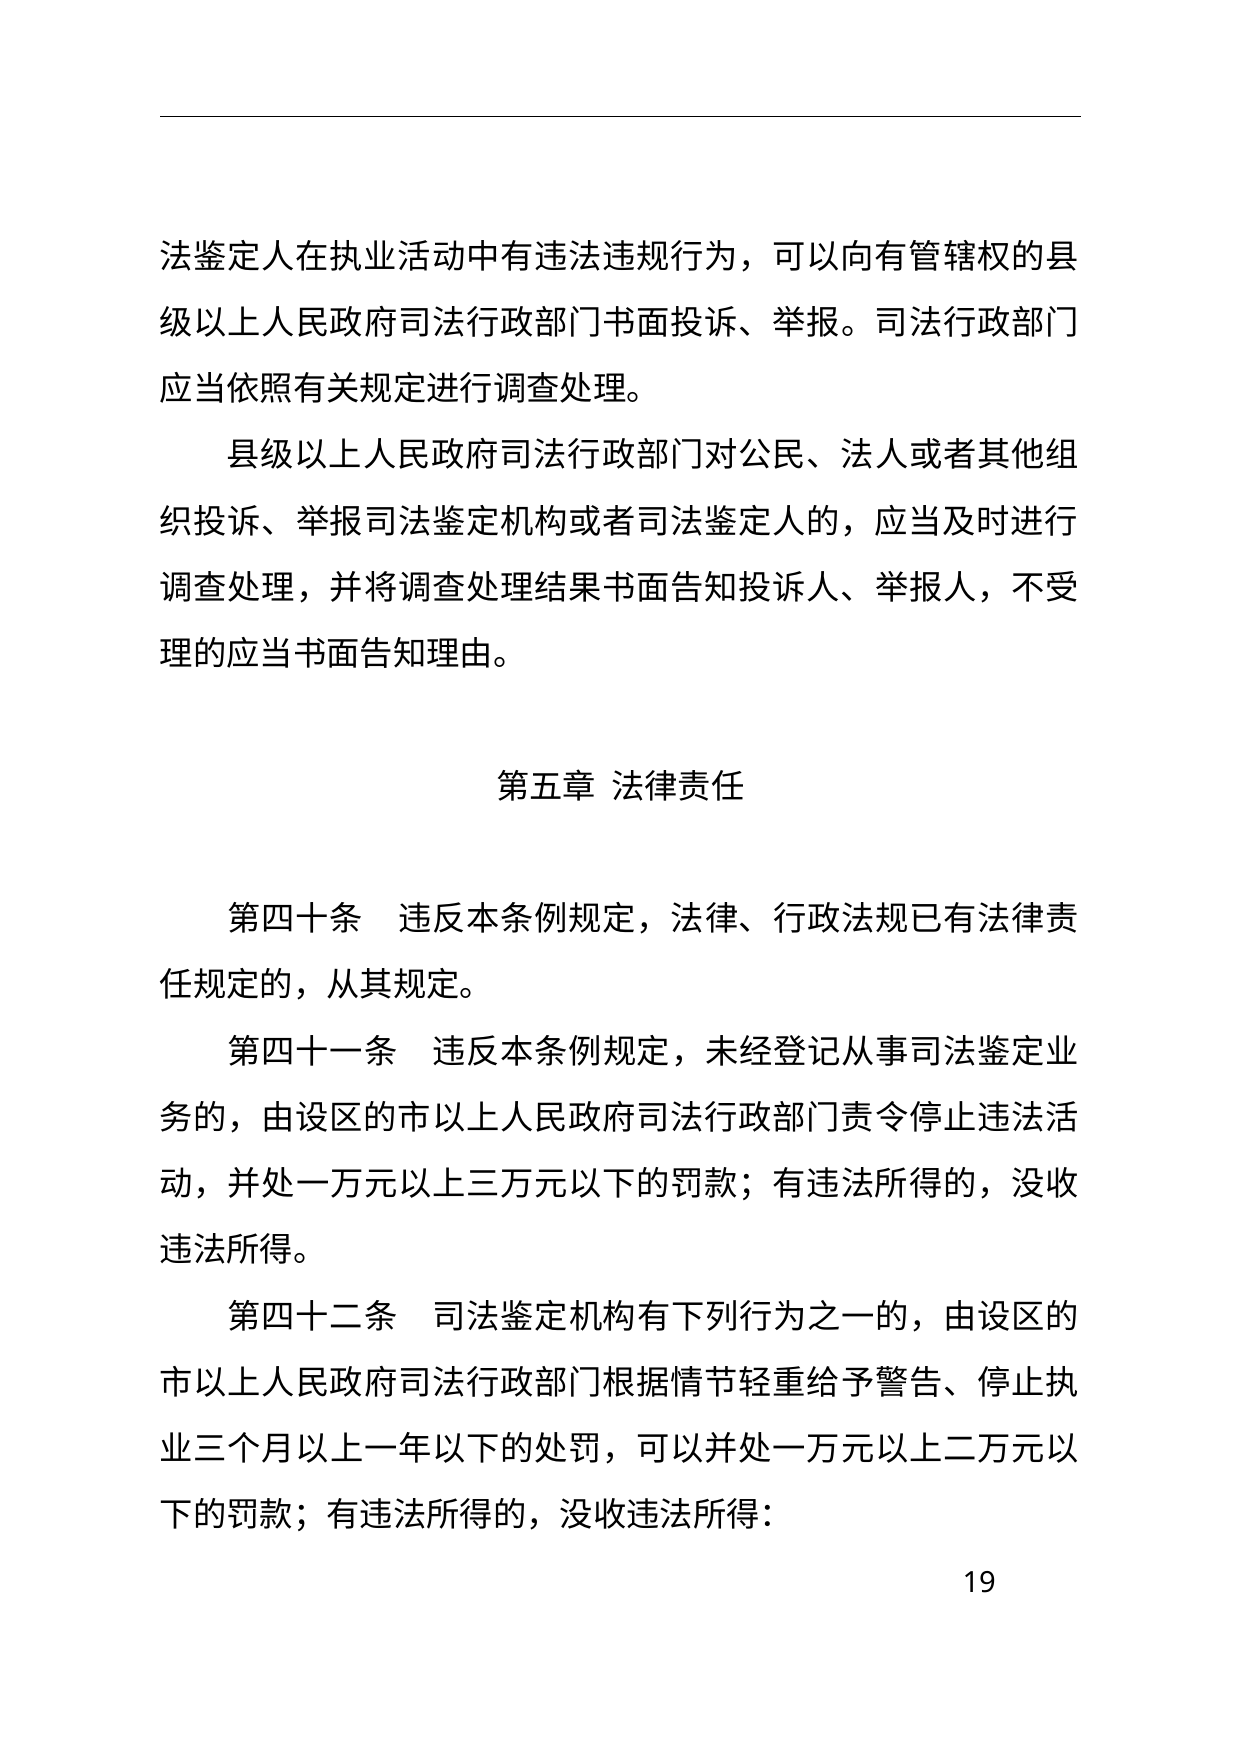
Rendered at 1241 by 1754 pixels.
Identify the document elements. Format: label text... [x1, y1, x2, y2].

text 第四十二条 司法鉴定机构有下列行为之一的，由设区的市以上人民政府司法行政部门根据情节轻重给予警告、停止执业三个月以上一年以下的处罚，可以并处一万元以上二万元以下的罚款；有违法所得的，没收违法所得： [159, 1280, 1081, 1545]
text 第五章 法律责任 [159, 750, 1081, 817]
text 县级以上人民政府司法行政部门对公民、法人或者其他组织投诉、举报司法鉴定机构或者司法鉴定人的，应当及时进行调查处理，并将调查处理结果书面告知投诉人、举报人，不受理的应当书面告知理由。 [159, 419, 1081, 684]
text 第四十一条 违反本条例规定，未经登记从事司法鉴定业务的，由设区的市以上人民政府司法行政部门责令停止违法活动，并处一万元以上三万元以下的罚款；有违法所得的，没收违法所得。 [159, 1015, 1081, 1280]
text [159, 220, 1081, 419]
text 第四十条 违反本条例规定，法律、行政法规已有法律责任规定的，从其规定。 [159, 883, 1081, 1015]
